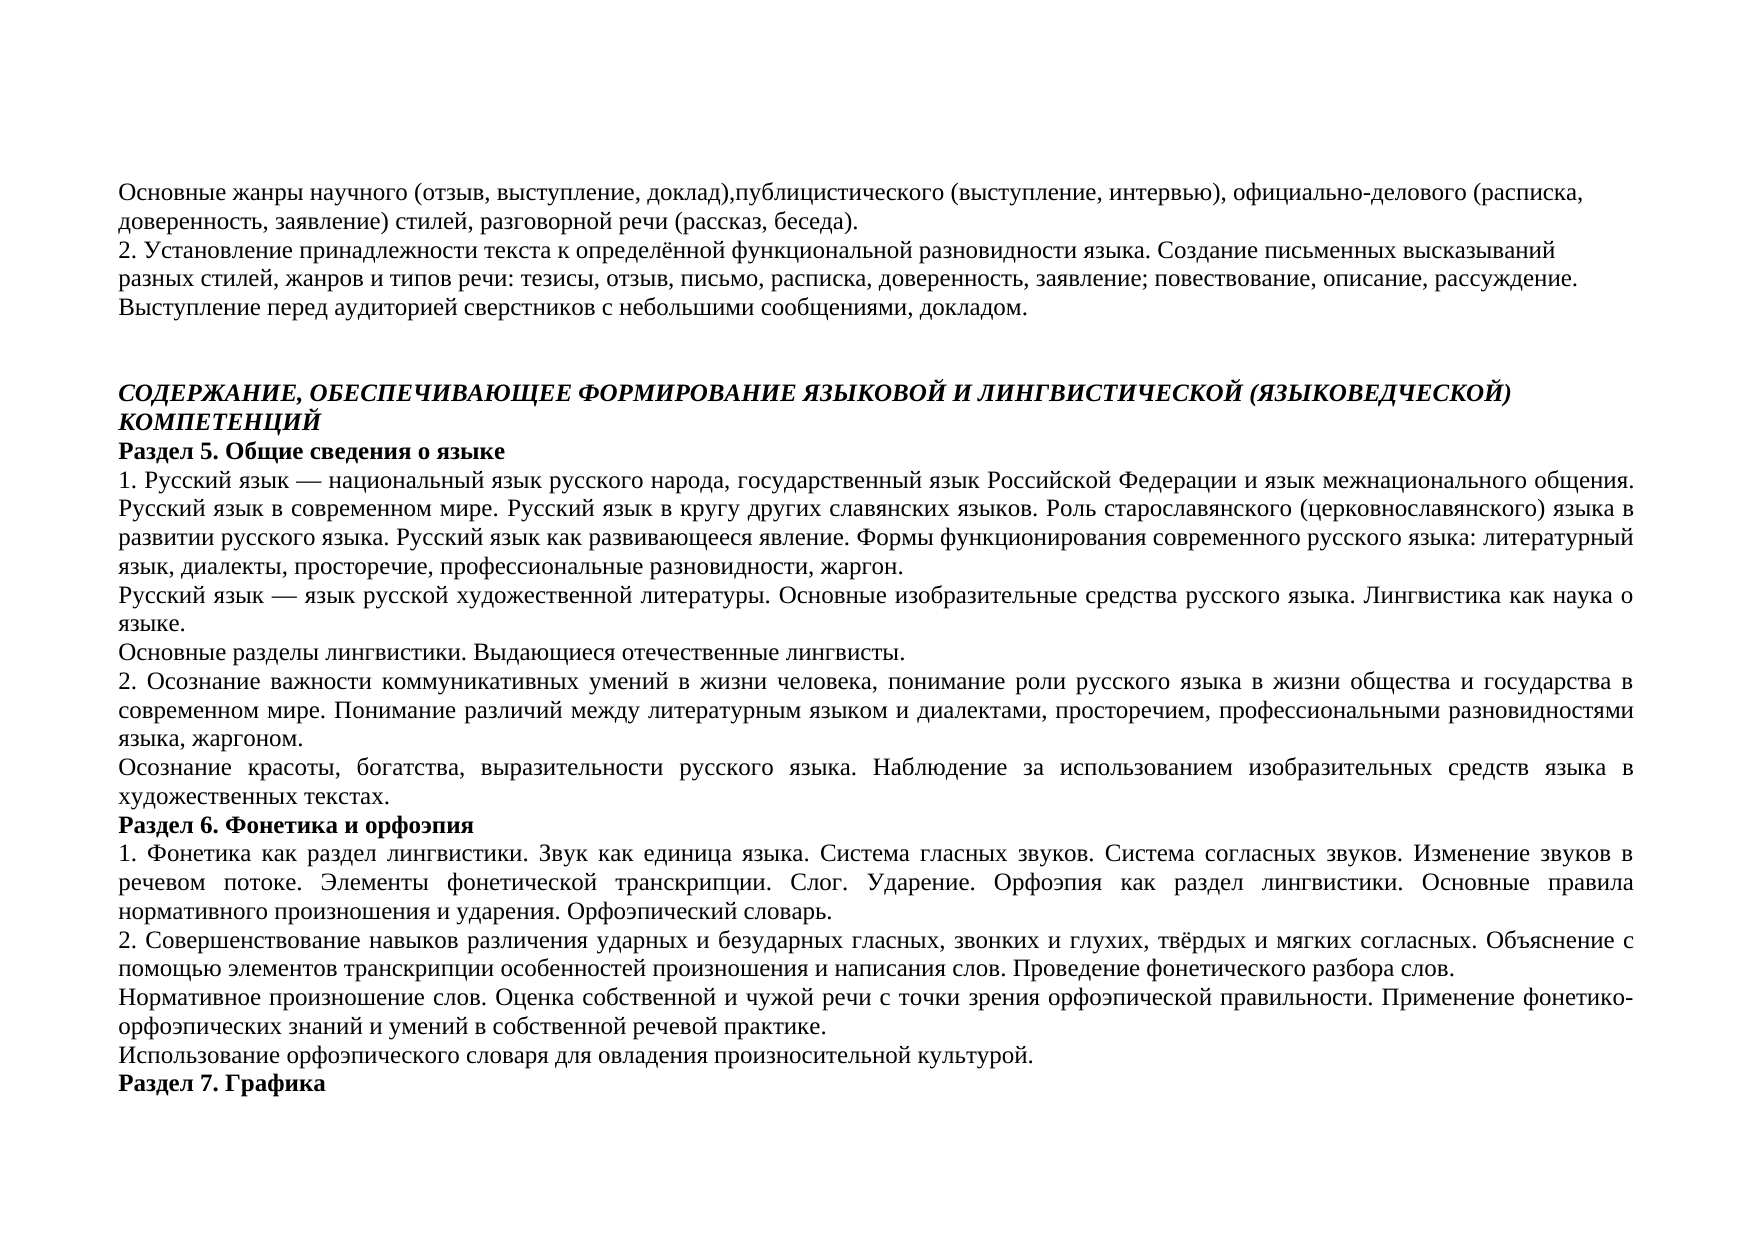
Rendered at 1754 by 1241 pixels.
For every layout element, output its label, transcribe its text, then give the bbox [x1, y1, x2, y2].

text Использование орфоэпического словаря для овладения произносительной культурой. [118, 1040, 1636, 1068]
text Раздел 7. Графика [118, 1068, 1636, 1097]
text 2. Установление принадлежности текста к определённой функциональной разновидности языка. Создание письменных высказываний разных стилей, жанров и типов речи: тезисы, отзыв, письмо, расписка, доверенность, заявление; повествование, описание, рассуждение. Выступление перед аудиторией сверстников с небольшими сообщениями, докладом. [118, 235, 1636, 321]
text Нормативное произношение слов. Оценка собственной и чужой речи с точки зрения орфоэпической правильности. Применение фонетико-орфоэпических знаний и умений в собственной речевой практике. [118, 982, 1636, 1040]
text Раздел 5. Общие сведения о языке [118, 436, 1636, 465]
text Основные разделы лингвистики. Выдающиеся отечественные лингвисты. [118, 637, 1636, 666]
text Осознание красоты, богатства, выразительности русского языка. Наблюдение за использованием изобразительных средств языка в художественных текстах. [118, 752, 1636, 810]
text 2. Осознание важности коммуникативных умений в жизни человека, понимание роли русского языка в жизни общества и государства в современном мире. Понимание различий между литературным языком и диалектами, просторечием, профессиональными разновидностями языка, жаргоном. [118, 666, 1636, 752]
text Основные жанры научного (отзыв, выступление, доклад),публицистического (выступление, интервью), официально-делового (расписка, доверенность, заявление) стилей, разговорной речи (рассказ, беседа). [118, 177, 1636, 235]
text Раздел 6. Фонетика и орфоэпия [118, 810, 1636, 838]
text СОДЕРЖАНИЕ, ОБЕСПЕЧИВАЮЩЕЕ ФОРМИРОВАНИЕ ЯЗЫКОВОЙ И ЛИНГВИСТИЧЕСКОЙ (ЯЗЫКОВЕДЧЕСКОЙ) КОМПЕТЕНЦИЙ [118, 378, 1636, 436]
text 2. Совершенствование навыков различения ударных и безударных гласных, звонких и глухих, твёрдых и мягких согласных. Объяснение с помощью элементов транскрипции особенностей произношения и написания слов. Проведение фонетического разбора слов. [118, 925, 1636, 982]
text Русский язык — язык русской художественной литературы. Основные изобразительные средства русского языка. Лингвистика как наука о языке. [118, 580, 1636, 637]
text 1. Фонетика как раздел лингвистики. Звук как единица языка. Система гласных звуков. Система согласных звуков. Изменение звуков в речевом потоке. Элементы фонетической транскрипции. Слог. Ударение. Орфоэпия как раздел лингвистики. Основные правила нормативного произношения и ударения. Орфоэпический словарь. [118, 838, 1636, 925]
text 1. Русский язык — национальный язык русского народа, государственный язык Российской Федерации и язык межнационального общения. Русский язык в современном мире. Русский язык в кругу других славянских языков. Роль старославянского (церковнославянского) языка в развитии русского языка. Русский язык как развивающееся явление. Формы функционирования современного русского языка: литературный язык, диалекты, просторечие, профессиональные разновидности, жаргон. [118, 465, 1636, 580]
